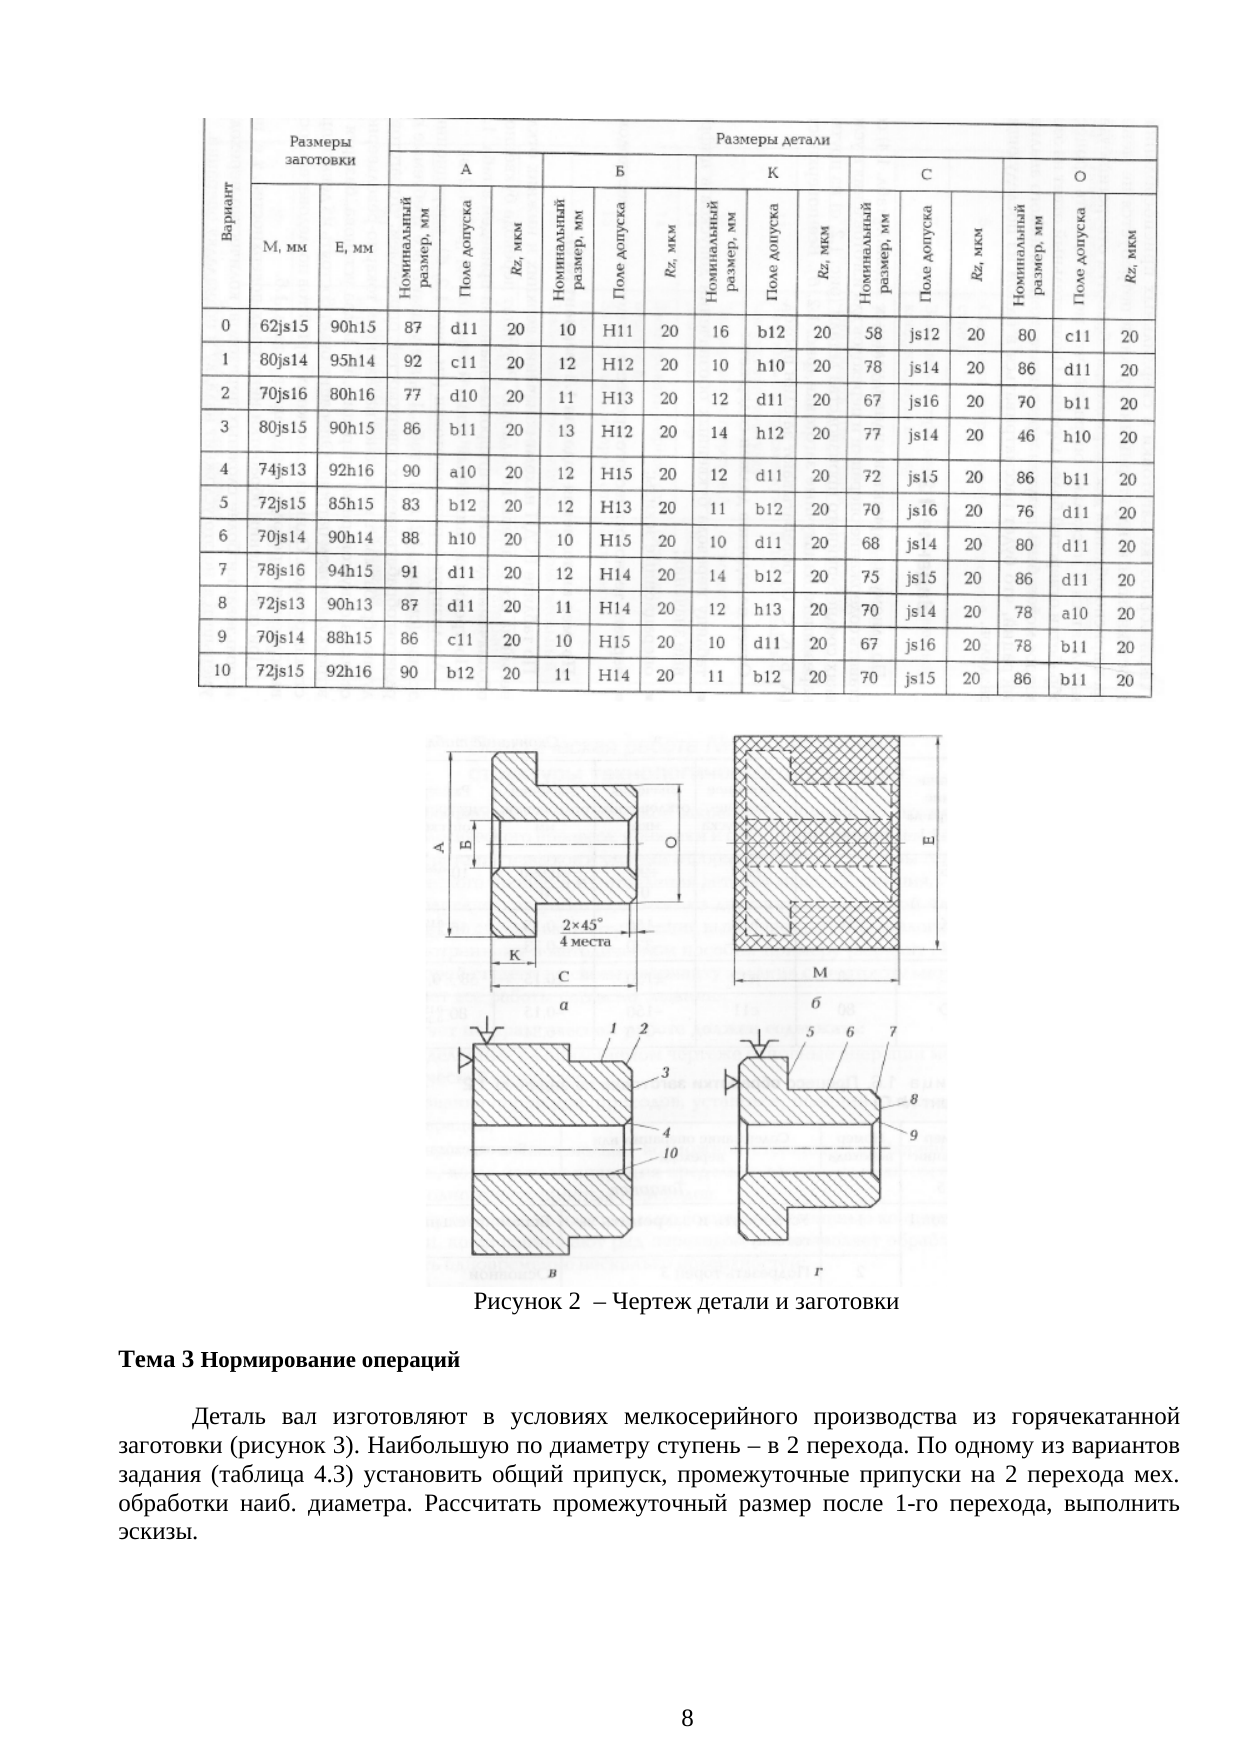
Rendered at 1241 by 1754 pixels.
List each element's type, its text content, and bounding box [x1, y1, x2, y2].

text Тема 3 Нормирование операций [118, 1344, 1181, 1373]
text Деталь вал изготовляют в условиях мелкосерийного производства из горячекатанной заготовки (рисунок 3). Наибольшую по диаметру ступень – в 2 перехода. По одному из вариантов задания (таблица 4.3) установить общий припуск, промежуточные припуски на 2 перехода мех. обработки наиб. диаметра. Рассчитать промежуточный размер после 1-го перехода, выполнить эскизы. [118, 1401, 1181, 1545]
picture [198, 118, 1165, 702]
picture [425, 730, 948, 1287]
text Рисунок 2 – Чертеж детали и заготовки [118, 1286, 1181, 1315]
